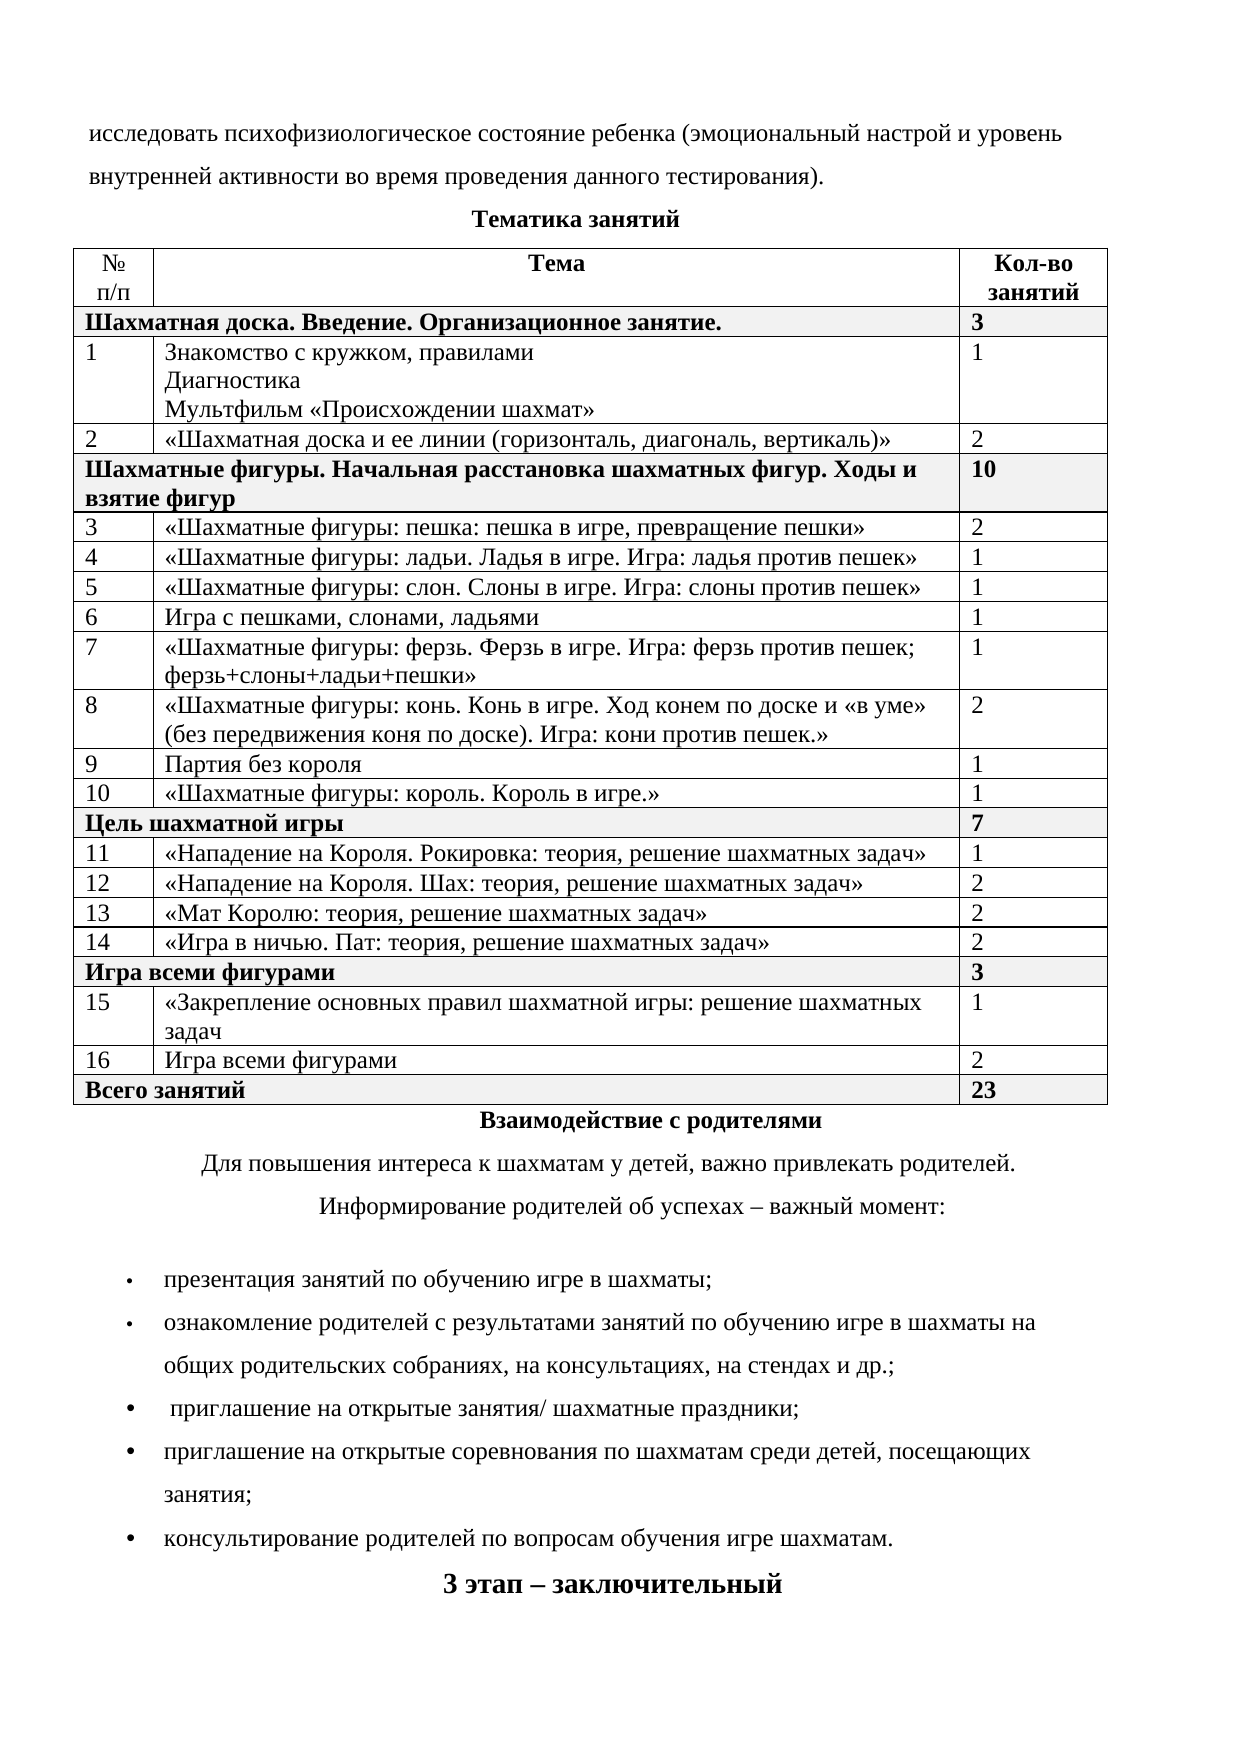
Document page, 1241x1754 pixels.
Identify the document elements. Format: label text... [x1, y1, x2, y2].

table_cell 2 [74, 424, 153, 453]
table_cell 5 [74, 572, 153, 601]
table_cell 3 [960, 957, 1107, 986]
table_cell Игра всеми фигурами [154, 1046, 959, 1074]
table_cell «Шахматные фигуры: ладьи. Ладья в игре. Игра: ладья против пешек» [154, 542, 959, 571]
table_header Кол-во занятий [960, 249, 1107, 306]
table_cell «Шахматные фигуры: король. Король в игре.» [154, 779, 959, 807]
table_cell Цель шахматной игры [74, 808, 959, 837]
text 3 этап – заключительный [88, 1566, 1063, 1599]
table_cell «Шахматные фигуры: слон. Слоны в игре. Игра: слоны против пешек» [154, 572, 959, 601]
table_cell 1 [960, 632, 1107, 689]
table_cell 6 [74, 602, 153, 631]
table_cell 1 [74, 337, 153, 423]
text Для повышения интереса к шахматам у детей, важно привлекать родителей. [201, 1148, 1063, 1177]
table_cell Игра всеми фигурами [74, 957, 959, 986]
table_cell 2 [960, 1046, 1107, 1074]
table_cell 2 [960, 424, 1107, 453]
table_cell 1 [960, 337, 1107, 423]
table_cell 1 [960, 602, 1107, 631]
table_cell 1 [960, 987, 1107, 1044]
list Взаимодействие с родителями [238, 1105, 1063, 1134]
table_cell Всего занятий [74, 1075, 959, 1104]
table_cell 11 [74, 838, 153, 867]
table_cell 3 [74, 513, 153, 541]
table_cell 7 [960, 808, 1107, 837]
table_cell 1 [960, 542, 1107, 571]
table_cell Партия без короля [154, 749, 959, 777]
table_cell 13 [74, 898, 153, 926]
table_cell 2 [960, 868, 1107, 897]
table_cell 16 [74, 1046, 153, 1074]
table_cell 2 [960, 928, 1107, 956]
table_cell 2 [960, 898, 1107, 926]
list ознакомление родителей с результатами занятий по обучению игре в шахматы на общих родительских собраниях, на консультациях, на стендах и др.; [126, 1307, 1063, 1379]
table_cell «Шахматные фигуры: пешка: пешка в игре, превращение пешки» [154, 513, 959, 541]
table_cell 1 [960, 572, 1107, 601]
table_cell 10 [960, 454, 1107, 511]
table_cell «Шахматные фигуры: конь. Конь в игре. Ход конем по доске и «в уме» (без передвижения коня по доске). Игра: кони против пешек.» [154, 690, 959, 748]
table_cell Шахматные фигуры. Начальная расстановка шахматных фигур. Ходы и взятие фигур [74, 454, 959, 511]
table_cell «Мат Королю: теория, решение шахматных задач» [154, 898, 959, 926]
table_cell «Нападение на Короля. Рокировка: теория, решение шахматных задач» [154, 838, 959, 867]
table_cell 15 [74, 987, 153, 1044]
table_cell 10 [74, 779, 153, 807]
table_cell 1 [960, 779, 1107, 807]
table_cell 7 [74, 632, 153, 689]
table_cell 8 [74, 690, 153, 748]
table_cell «Закрепление основных правил шахматной игры: решение шахматных задач [154, 987, 959, 1044]
text Тематика занятий [88, 204, 1063, 233]
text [88, 118, 1063, 190]
table_cell 12 [74, 868, 153, 897]
table_cell Игра с пешками, слонами, ладьями [154, 602, 959, 631]
table_cell 9 [74, 749, 153, 777]
list приглашение на открытые соревнования по шахматам среди детей, посещающих занятия; [126, 1436, 1063, 1508]
table_cell «Шахматные фигуры: ферзь. Ферзь в игре. Игра: ферзь против пешек; ферзь+слоны+ладьи+пешки» [154, 632, 959, 689]
table_cell 4 [74, 542, 153, 571]
table_cell 1 [960, 838, 1107, 867]
table_cell 2 [960, 690, 1107, 748]
table_cell Знакомство с кружком, правилами Диагностика Мультфильм «Происхождении шахмат» [154, 337, 959, 423]
text Информирование родителей об успехах – важный момент: [201, 1191, 1063, 1220]
table_cell 1 [960, 749, 1107, 777]
table_header № п/п [74, 249, 153, 306]
table_cell «Шахматная доска и ее линии (горизонталь, диагональ, вертикаль)» [154, 424, 959, 453]
list консультирование родителей по вопросам обучения игре шахматам. [126, 1523, 1063, 1552]
list презентация занятий по обучению игре в шахматы; [126, 1264, 1063, 1292]
table_cell 3 [960, 307, 1107, 336]
table_cell 23 [960, 1075, 1107, 1104]
table_cell «Нападение на Короля. Шах: теория, решение шахматных задач» [154, 868, 959, 897]
table_cell 14 [74, 928, 153, 956]
table_cell «Игра в ничью. Пат: теория, решение шахматных задач» [154, 928, 959, 956]
table_cell 2 [960, 513, 1107, 541]
table_cell Шахматная доска. Введение. Организационное занятие. [74, 307, 959, 336]
table_header Тема [154, 249, 959, 306]
list приглашение на открытые занятия/ шахматные праздники; [126, 1393, 1063, 1422]
